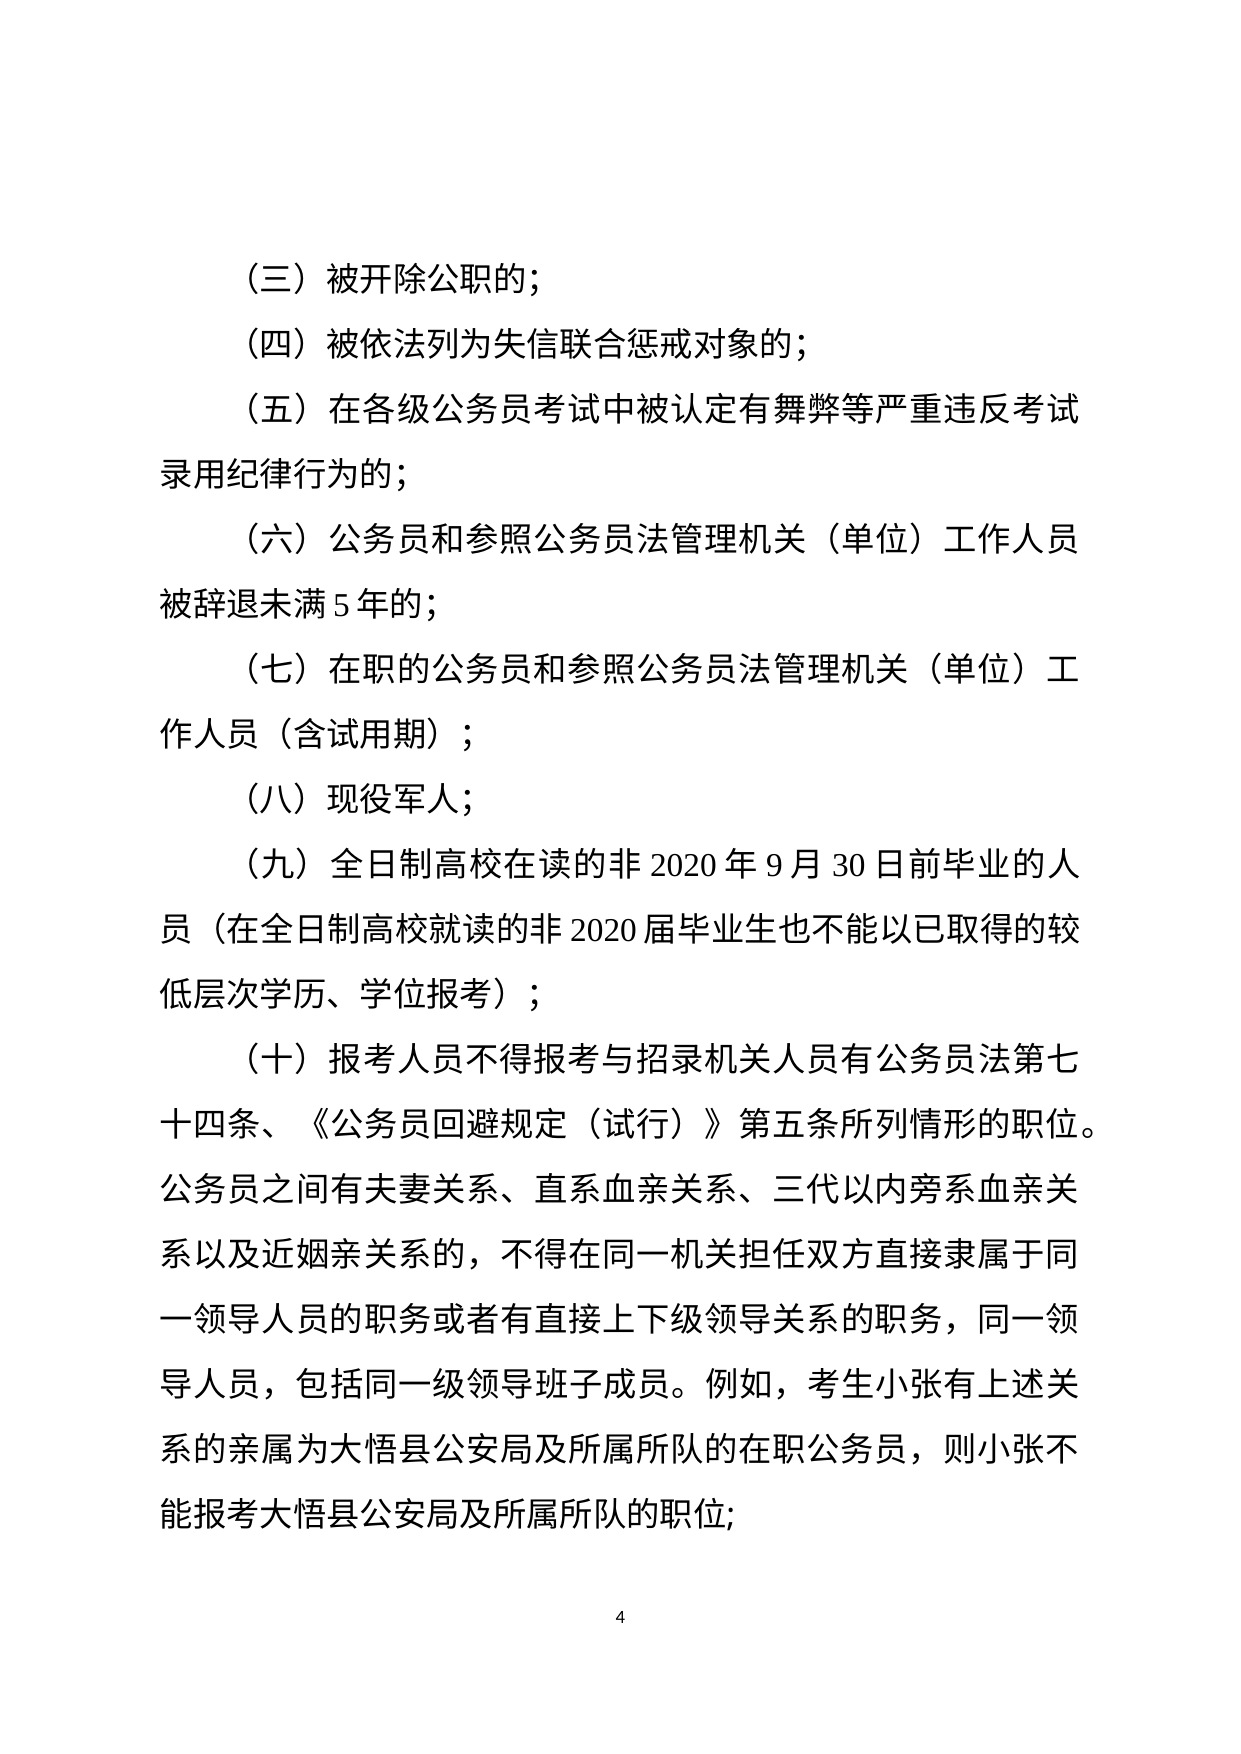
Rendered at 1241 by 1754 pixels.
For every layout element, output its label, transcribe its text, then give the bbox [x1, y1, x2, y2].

text （八）现役军人； [159, 765, 1081, 830]
text （四）被依法列为失信联合惩戒对象的； [159, 310, 1081, 375]
text （五）在各级公务员考试中被认定有舞弊等严重违反考试录用纪律行为的； [159, 375, 1081, 505]
text （十）报考人员不得报考与招录机关人员有公务员法第七十四条、《公务员回避规定（试行）》第五条所列情形的职位。公务员之间有夫妻关系、直系血亲关系、三代以内旁系血亲关系以及近姻亲关系的，不得在同一机关担任双方直接隶属于同一领导人员的职务或者有直接上下级领导关系的职务，同一领导人员，包括同一级领导班子成员。例如，考生小张有上述关系的亲属为大悟县公安局及所属所队的在职公务员，则小张不能报考大悟县公安局及所属所队的职位; [159, 1025, 1081, 1545]
text （六）公务员和参照公务员法管理机关（单位）工作人员被辞退未满5年的； [159, 505, 1081, 635]
text （九）全日制高校在读的非2020年9月30日前毕业的人员（在全日制高校就读的非2020届毕业生也不能以已取得的较低层次学历、学位报考）； [159, 830, 1081, 1025]
text （三）被开除公职的； [159, 245, 1081, 310]
text （七）在职的公务员和参照公务员法管理机关（单位）工作人员（含试用期）； [159, 635, 1081, 765]
